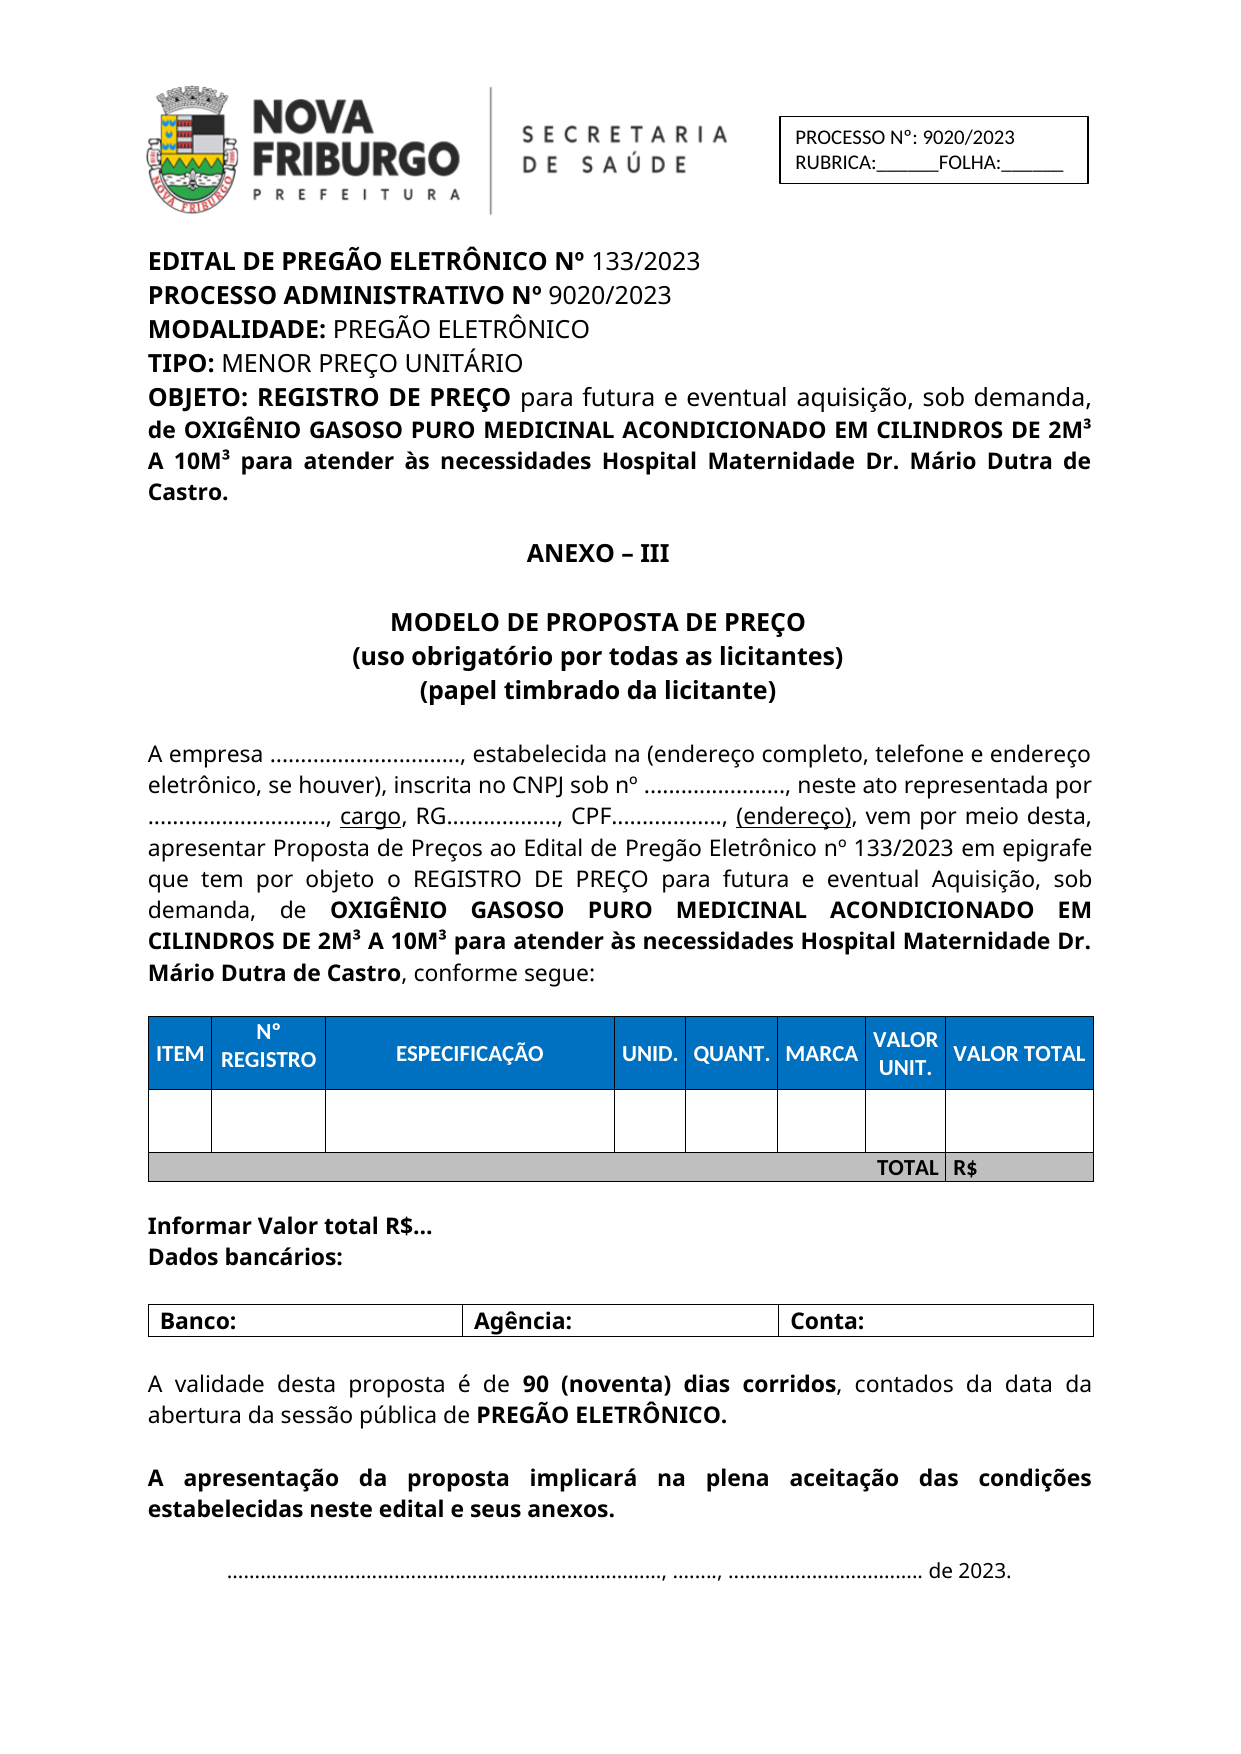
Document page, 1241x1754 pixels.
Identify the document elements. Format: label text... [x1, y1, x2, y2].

text A validade desta proposta é de 90 (noventa) dias corridos, contados da data da abertura da sessão pública de PREGÃO ELETRÔNICO. [148, 1368, 1092, 1431]
table_cell [326, 1090, 614, 1152]
table_cell [212, 1090, 325, 1152]
table_header Banco: [149, 1305, 462, 1336]
table_cell [778, 1090, 865, 1152]
text ANEXO – III [103, 536, 1092, 570]
table_cell [866, 1090, 945, 1152]
table_header MARCA [778, 1017, 865, 1089]
text TIPO: MENOR PREÇO UNITÁRIO [148, 346, 1092, 379]
text PROCESSO ADMINISTRATIVO Nº 9020/2023 [148, 277, 1092, 311]
text EDITAL DE PREGÃO ELETRÔNICO Nº 133/2023 [148, 243, 1092, 277]
text Informar Valor total R$... [148, 1210, 1092, 1241]
text A apresentação da proposta implicará na plena aceitação das condições estabelecidas neste edital e seus anexos. [148, 1462, 1092, 1524]
text .............................................................................., ........, ................................... de 2023. [148, 1556, 1092, 1585]
text OBJETO: REGISTRO DE PREÇO para futura e eventual aquisição, sob demanda, de OXIGÊNIO GASOSO PURO MEDICINAL ACONDICIONADO EM CILINDROS DE 2M³ A 10M³ para atender às necessidades Hospital Maternidade Dr. Mário Dutra de Castro. [148, 379, 1092, 507]
table_header VALOR TOTAL [946, 1017, 1093, 1089]
text (uso obrigatório por todas as licitantes) [103, 638, 1092, 672]
text Modelo de proposta DE PREÇO [103, 604, 1092, 638]
text Dados bancários: [148, 1241, 1092, 1272]
table_header UNID. [615, 1017, 685, 1089]
table_header ITEM [149, 1017, 211, 1089]
table_cell R$ [946, 1153, 1093, 1181]
table_header Conta: [779, 1305, 1093, 1336]
table_cell [149, 1090, 211, 1152]
table_header Nº REGISTRO [212, 1017, 325, 1089]
table_cell TOTAL [149, 1153, 945, 1181]
list A empresa ..............................., estabelecida na (endereço completo, telefone e endereço eletrônico, se houver), inscrita no CNPJ sob nº ......................., neste ato representada por ............................., cargo, RG.................., CPF.................., (endereço), vem por meio desta, apresentar Proposta de Preços ao Edital de Pregão Eletrônico nº 133/2023 em epigrafe que tem por objeto o REGISTRO DE PREÇO para futura e eventual Aquisição, sob demanda, de OXIGÊNIO GASOSO PURO MEDICINAL ACONDICIONADO EM CILINDROS DE 2M³ A 10M³ para atender às necessidades Hospital Maternidade Dr. Mário Dutra de Castro, conforme segue: [148, 738, 1092, 988]
table_header QUANT. [686, 1017, 777, 1089]
table_cell [946, 1090, 1093, 1152]
table_header Agência: [463, 1305, 778, 1336]
picture [134, 75, 744, 229]
table_cell [686, 1090, 777, 1152]
text (papel timbrado da licitante) [103, 672, 1092, 706]
text MODALIDADE: PREGÃO ELETRÔNICO [148, 311, 1092, 346]
table_cell [615, 1090, 685, 1152]
table_header ESPECIFICAÇÃO [326, 1017, 614, 1089]
table_header VALOR UNIT. [866, 1017, 945, 1089]
